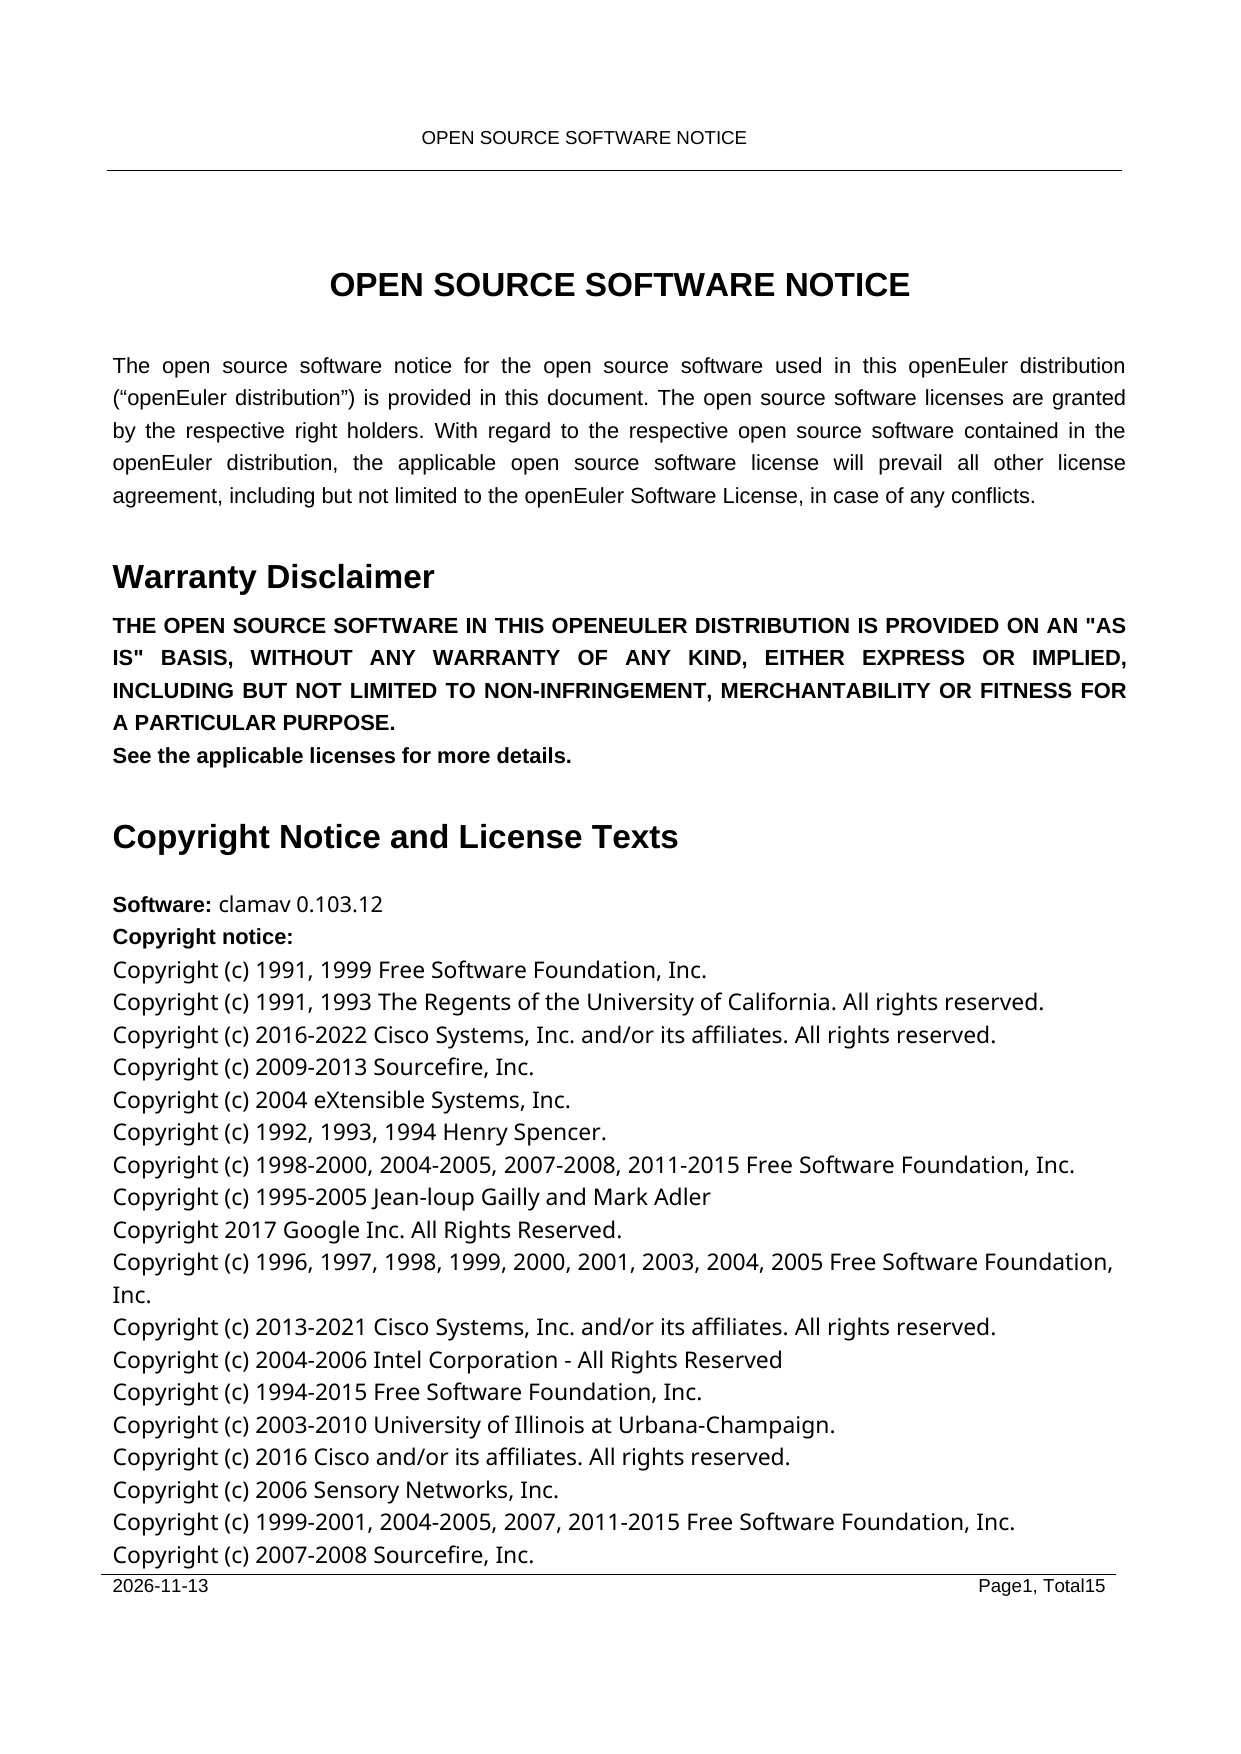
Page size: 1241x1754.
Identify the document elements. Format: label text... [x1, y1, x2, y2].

text The open source software notice for the open source software used in this openEuler distribution (“openEuler distribution”) is provided in this document. The open source software licenses are granted by the respective right holders. With regard to the respective open source software contained in the openEuler distribution, the applicable open source software license will prevail all other license agreement, including but not limited to the openEuler Software License, in case of any conflicts. [112, 349, 1128, 511]
text Software: clamav 0.103.12 [112, 888, 1128, 921]
text Warranty Disclaimer [112, 544, 1128, 609]
text Copyright Notice and License Texts [112, 804, 1128, 869]
text OPEN SOURCE SOFTWARE NOTICE [112, 251, 1128, 316]
text Copyright notice: [112, 921, 1128, 953]
text THE OPEN SOURCE SOFTWARE IN THIS OPENEULER DISTRIBUTION IS PROVIDED ON AN "AS IS" BASIS, WITHOUT ANY WARRANTY OF ANY KIND, EITHER EXPRESS OR IMPLIED, INCLUDING BUT NOT LIMITED TO NON-INFRINGEMENT, MERCHANTABILITY OR FITNESS FOR A PARTICULAR PURPOSE. See the applicable licenses for more details. [112, 609, 1128, 771]
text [112, 953, 1128, 1571]
